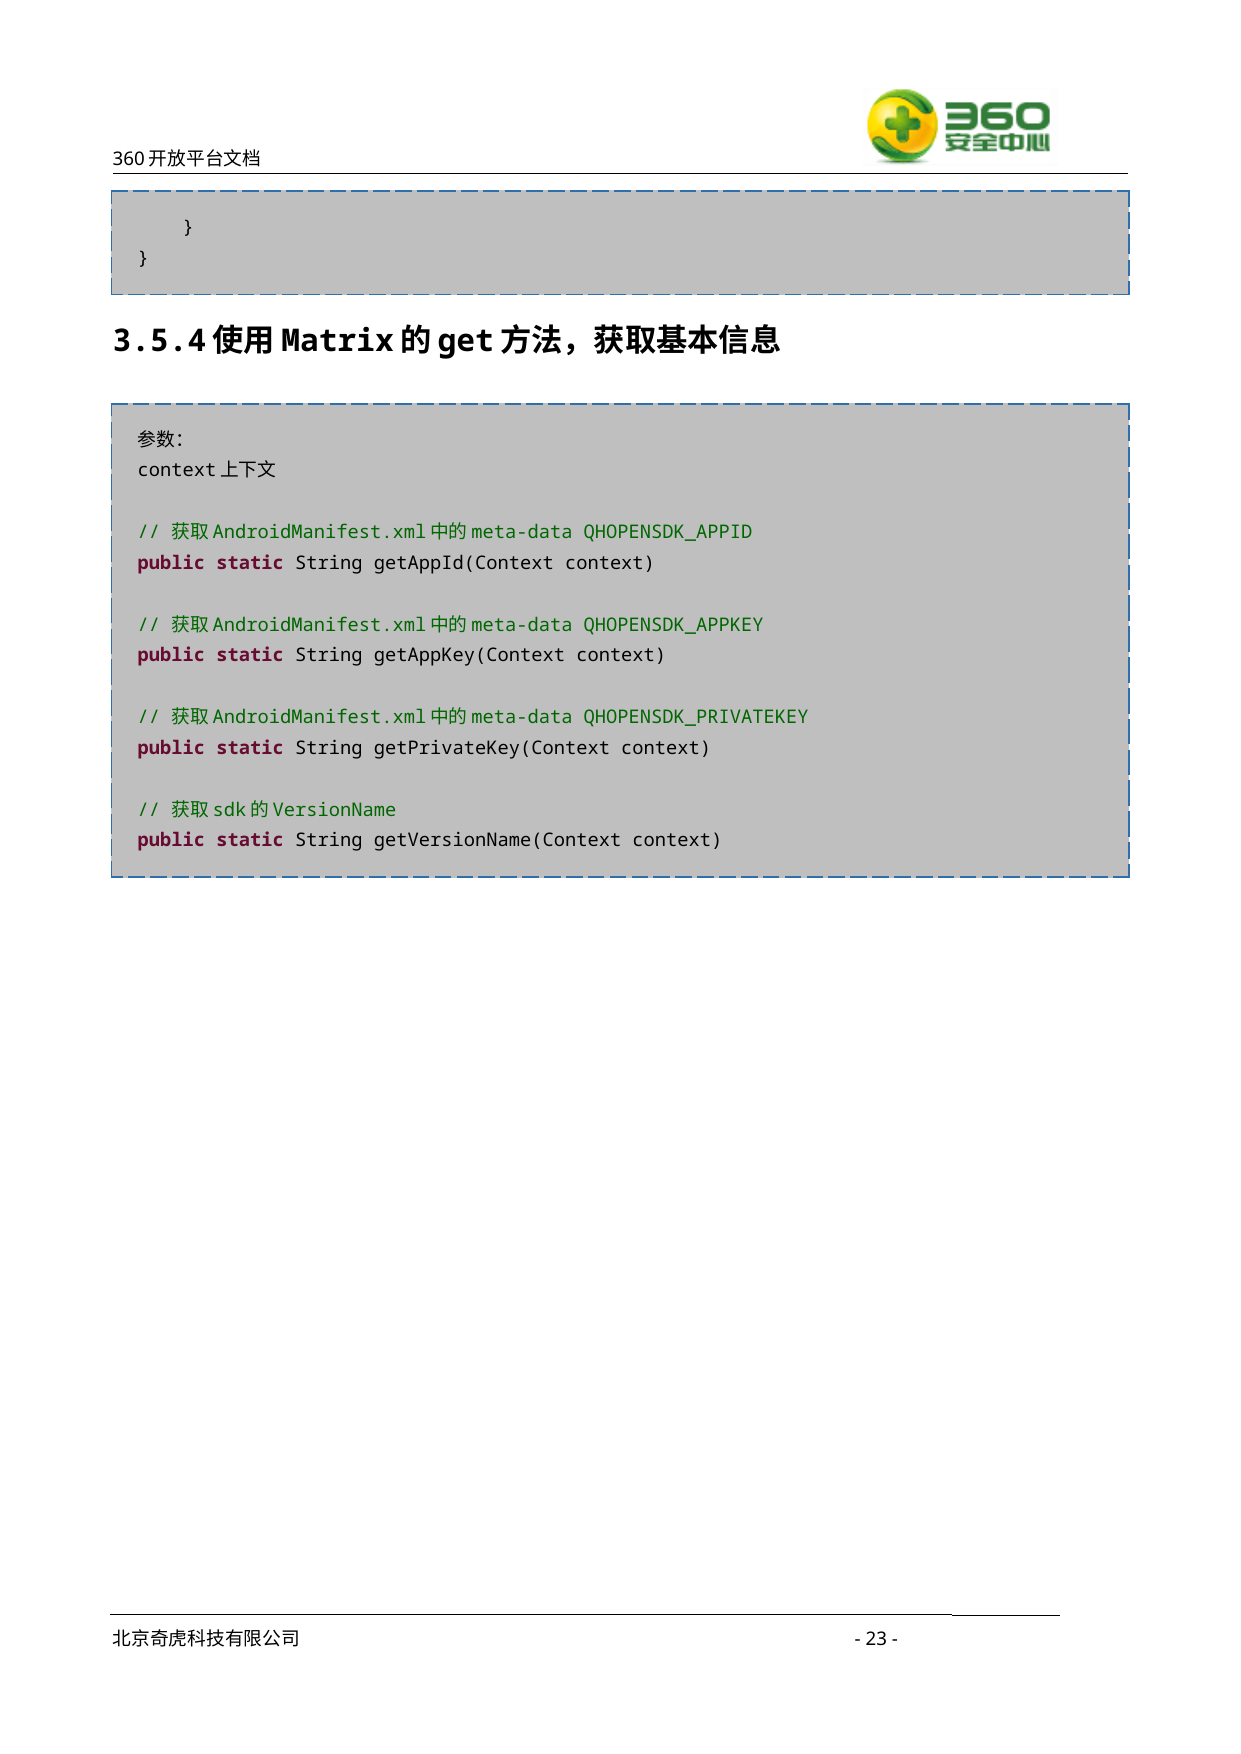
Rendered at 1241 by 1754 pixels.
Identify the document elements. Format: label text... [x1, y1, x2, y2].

text public static String getPrivateKey(Context context) [111, 711, 1129, 742]
text public static String getAppId(Context context) [111, 526, 1129, 557]
text // 获取AndroidManifest.xml中的meta-data QHOPENSDK_PRIVATEKEY [111, 680, 1129, 711]
text } [111, 190, 1129, 221]
text // 获取sdk的VersionName [111, 773, 1129, 804]
text public static String getAppKey(Context context) [111, 619, 1129, 649]
text context上下文 [111, 434, 1129, 464]
picture [863, 88, 1058, 166]
text public static String getVersionName(Context context) [111, 804, 1129, 878]
text // 获取AndroidManifest.xml中的meta-data QHOPENSDK_APPID [111, 495, 1129, 526]
text } [111, 221, 1129, 295]
text // 获取AndroidManifest.xml中的meta-data QHOPENSDK_APPKEY [111, 588, 1129, 619]
subtitle 3.5.4使用Matrix的get方法，获取基本信息 [112, 305, 1128, 370]
text 参数： [111, 403, 1129, 434]
